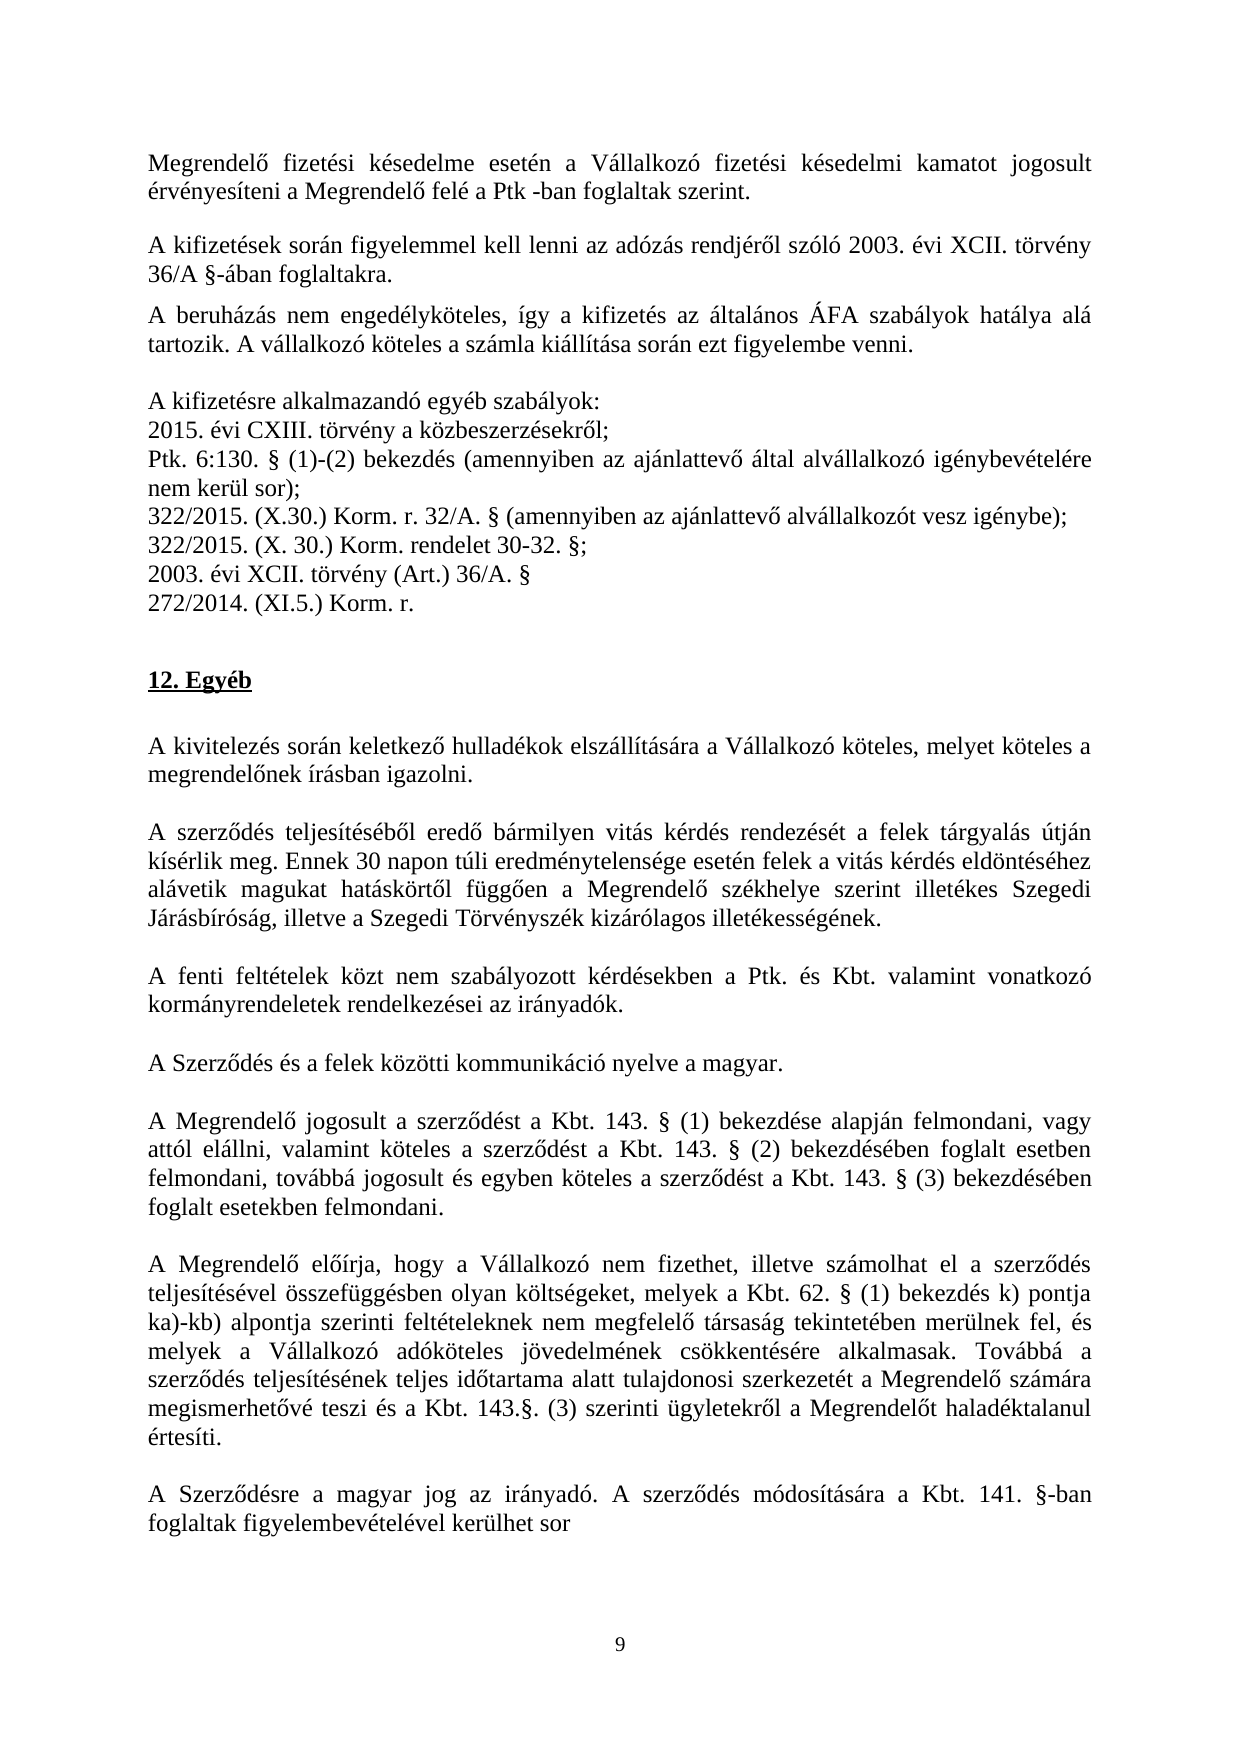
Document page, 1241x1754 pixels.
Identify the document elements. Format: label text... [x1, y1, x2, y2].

text 2003. évi XCII. törvény (Art.) 36/A. § [148, 559, 1093, 588]
text A beruházás nem engedélyköteles, így a kifizetés az általános ÁFA szabályok hatálya alá tartozik. A vállalkozó köteles a számla kiállítása során ezt figyelembe venni. [148, 300, 1093, 358]
text A Megrendelő jogosult a szerződést a Kbt. 143. § (1) bekezdése alapján felmondani, vagy attól elállni, valamint köteles a szerződést a Kbt. 143. § (2) bekezdésében foglalt esetben felmondani, továbbá jogosult és egyben köteles a szerződést a Kbt. 143. § (3) bekezdésében foglalt esetekben felmondani. [148, 1106, 1093, 1221]
subtitle A kifizetések során figyelemmel kell lenni az adózás rendjéről szóló 2003. évi XCII. törvény 36/A §-ában foglaltakra. [148, 230, 1093, 288]
subtitle 12. Egyéb [148, 665, 1093, 694]
text A Szerződés és a felek közötti kommunikáció nyelve a magyar. [148, 1048, 1093, 1077]
text 2015. évi CXIII. törvény a közbeszerzésekről; [148, 415, 1093, 444]
text A kifizetésre alkalmazandó egyéb szabályok: [148, 386, 1093, 415]
text A Megrendelő előírja, hogy a Vállalkozó nem fizethet, illetve számolhat el a szerződés teljesítésével összefüggésben olyan költségeket, melyek a Kbt. 62. § (1) bekezdés k) pontja ka)-kb) alpontja szerinti feltételeknek nem megfelelő társaság tekintetében merülnek fel, és melyek a Vállalkozó adóköteles jövedelmének csökkentésére alkalmasak. Továbbá a szerződés teljesítésének teljes időtartama alatt tulajdonosi szerkezetét a Megrendelő számára megismerhetővé teszi és a Kbt. 143.§. (3) szerinti ügyletekről a Megrendelőt haladéktalanul értesíti. [148, 1249, 1093, 1451]
text Megrendelő fizetési késedelme esetén a Vállalkozó fizetési késedelmi kamatot jogosult érvényesíteni a Megrendelő felé a Ptk -ban foglaltak szerint. [148, 148, 1093, 205]
text 272/2014. (XI.5.) Korm. r. [148, 588, 1093, 616]
text Ptk. 6:130. § (1)-(2) bekezdés (amennyiben az ajánlattevő által alvállalkozó igénybevételére nem kerül sor); [148, 444, 1093, 501]
text A Szerződésre a magyar jog az irányadó. A szerződés módosítására a Kbt. 141. §-ban foglaltak figyelembevételével kerülhet sor [148, 1479, 1093, 1537]
text A kivitelezés során keletkező hulladékok elszállítására a Vállalkozó köteles, melyet köteles a megrendelőnek írásban igazolni. [148, 731, 1093, 788]
text 322/2015. (X.30.) Korm. r. 32/A. § (amennyiben az ajánlattevő alvállalkozót vesz igénybe); [148, 501, 1093, 530]
text A szerződés teljesítéséből eredő bármilyen vitás kérdés rendezését a felek tárgyalás útján kísérlik meg. Ennek 30 napon túli eredménytelensége esetén felek a vitás kérdés eldöntéséhez alávetik magukat hatáskörtől függően a Megrendelő székhelye szerint illetékes Szegedi Járásbíróság, illetve a Szegedi Törvényszék kizárólagos illetékességének. [148, 817, 1093, 932]
text 322/2015. (X. 30.) Korm. rendelet 30-32. §; [148, 530, 1093, 559]
text A fenti feltételek közt nem szabályozott kérdésekben a Ptk. és Kbt. valamint vonatkozó kormányrendeletek rendelkezései az irányadók. [148, 961, 1093, 1018]
